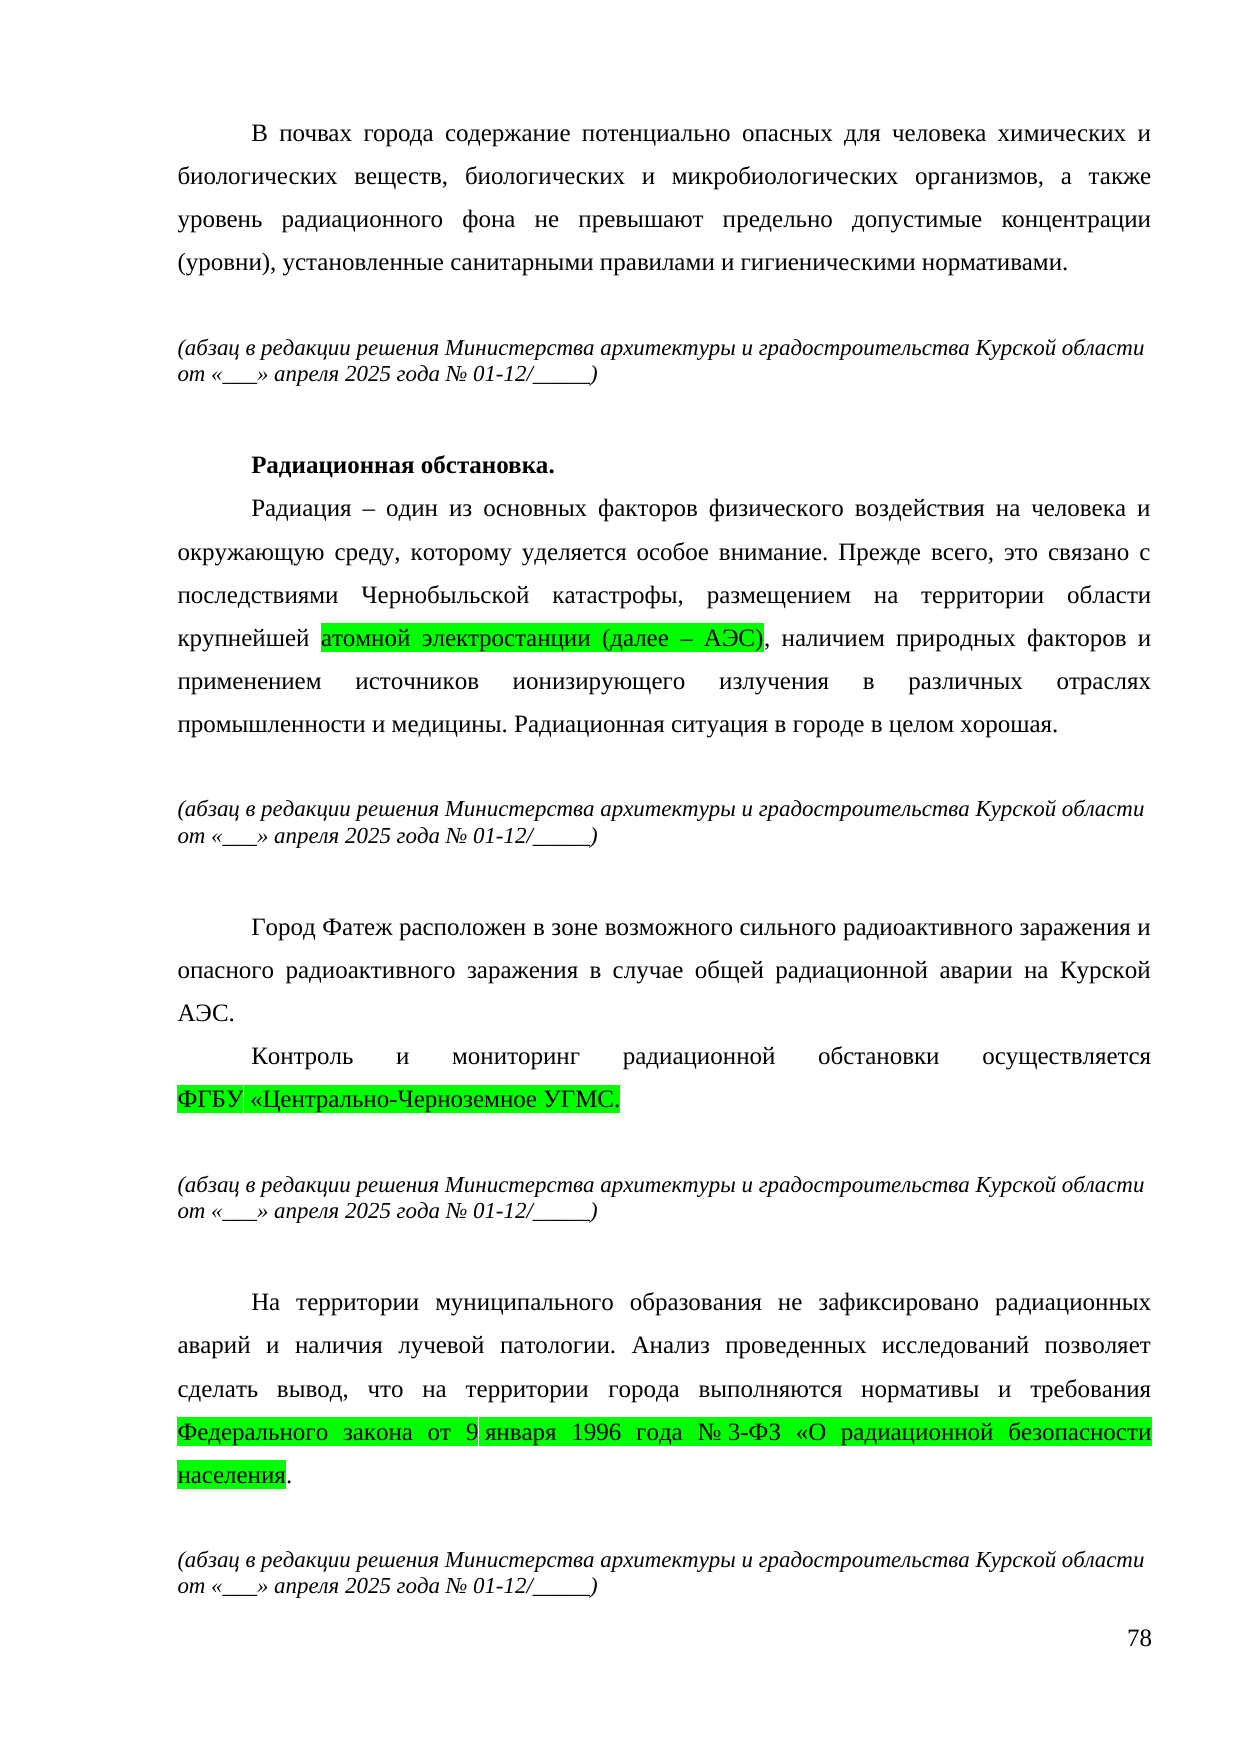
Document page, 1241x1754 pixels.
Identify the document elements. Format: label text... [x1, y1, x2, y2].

text В почвах города содержание потенциально опасных для человека химических и биологических веществ, биологических и микробиологических организмов, а также уровень радиационного фона не превышают предельно допустимые концентрации (уровни), установленные санитарными правилами и гигиеническими нормативами. [177, 118, 1152, 276]
text (абзац в редакции решения Министерства архитектуры и градостроительства Курской области от «___» апреля 2025 года № 01-12/_____) [177, 1171, 1152, 1223]
text Контроль и мониторинг радиационной обстановки осуществляется ФГБУ «Центрально-Черноземное УГМС. [177, 1041, 1152, 1113]
text Город Фатеж расположен в зоне возможного сильного радиоактивного заражения и опасного радиоактивного заражения в случае общей радиационной аварии на Курской АЭС. [177, 912, 1152, 1027]
text (абзац в редакции решения Министерства архитектуры и градостроительства Курской области от «___» апреля 2025 года № 01-12/_____) [177, 334, 1152, 386]
text (абзац в редакции решения Министерства архитектуры и градостроительства Курской области от «___» апреля 2025 года № 01-12/_____) [177, 1546, 1152, 1599]
text Радиация – один из основных факторов физического воздействия на человека и окружающую среду, которому уделяется особое внимание. Прежде всего, это связано с последствиями Чернобыльской катастрофы, размещением на территории области крупнейшей атомной электростанции (далее – АЭС), наличием природных факторов и применением источников ионизирующего излучения в различных отраслях промышленности и медицины. Радиационная ситуация в городе в целом хорошая. [177, 493, 1152, 738]
text Радиационная обстановка. [177, 450, 1152, 479]
text На территории муниципального образования не зафиксировано радиационных аварий и наличия лучевой патологии. Анализ проведенных исследований позволяет сделать вывод, что на территории города выполняются нормативы и требования Федерального закона от 9 января 1996 года № 3-ФЗ «О радиационной безопасности населения. [177, 1287, 1152, 1489]
text (абзац в редакции решения Министерства архитектуры и градостроительства Курской области от «___» апреля 2025 года № 01-12/_____) [177, 795, 1152, 848]
